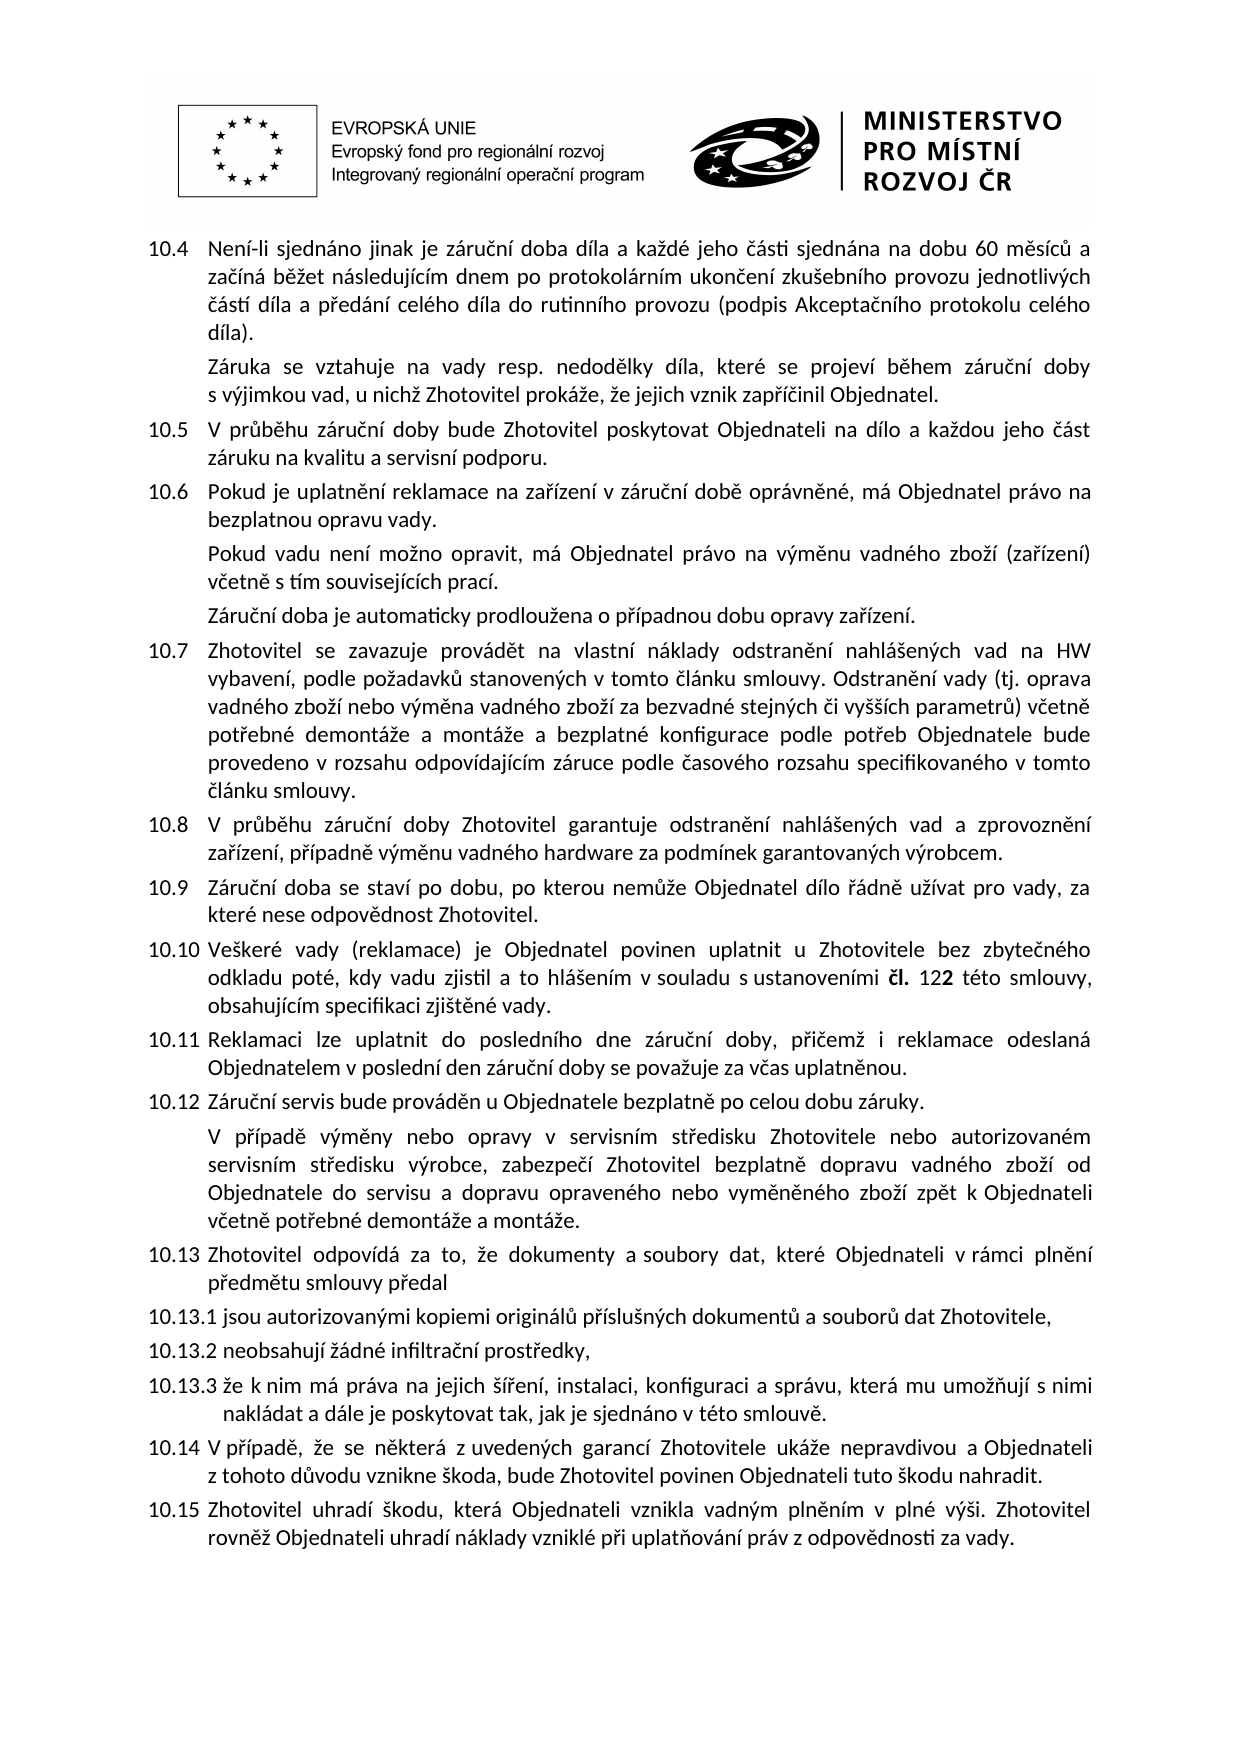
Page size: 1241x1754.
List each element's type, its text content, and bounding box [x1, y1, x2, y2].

subtitle jsou autorizovanými kopiemi originálů příslušných dokumentů a souborů dat Zhotovitele, [148, 1302, 1093, 1330]
subtitle že k nim má práva na jejich šíření, instalaci, konfiguraci a správu, která mu umožňují s nimi nakládat a dále je poskytovat tak, jak je sjednáno v této smlouvě. [148, 1371, 1093, 1427]
subtitle Záruční servis bude prováděn u Objednatele bezplatně po celou dobu záruky. [148, 1087, 1093, 1116]
subtitle V průběhu záruční doby bude Zhotovitel poskytovat Objednateli na dílo a každou jeho část záruku na kvalitu a servisní podporu. [148, 415, 1093, 471]
subtitle V průběhu záruční doby Zhotovitel garantuje odstranění nahlášených vad a zprovoznění zařízení, případně výměnu vadného hardware za podmínek garantovaných výrobcem. [148, 810, 1093, 866]
subtitle Není-li sjednáno jinak je záruční doba díla a každé jeho části sjednána na dobu 60 měsíců a začíná běžet následujícím dnem po protokolárním ukončení zkušebního provozu jednotlivých částí díla a předání celého díla do rutinního provozu (podpis Akceptačního protokolu celého díla). [148, 234, 1093, 346]
picture [147, 73, 1092, 228]
subtitle Záruční doba se staví po dobu, po kterou nemůže Objednatel dílo řádně užívat pro vady, za které nese odpovědnost Zhotovitel. [148, 873, 1093, 929]
subtitle neobsahují žádné infiltrační prostředky, [148, 1337, 1093, 1365]
subtitle Zhotovitel odpovídá za to, že dokumenty a soubory dat, které Objednateli v rámci plnění předmětu smlouvy předal [148, 1240, 1093, 1296]
subtitle Záruka se vztahuje na vady resp. nedodělky díla, které se projeví během záruční doby s výjimkou vad, u nichž Zhotovitel prokáže, že jejich vznik zapříčinil Objednatel. [208, 352, 1093, 408]
subtitle Zhotovitel se zavazuje provádět na vlastní náklady odstranění nahlášených vad na HW vybavení, podle požadavků stanovených v tomto článku smlouvy. Odstranění vady (tj. oprava vadného zboží nebo výměna vadného zboží za bezvadné stejných či vyšších parametrů) včetně potřebné demontáže a montáže a bezplatné konfigurace podle potřeb Objednatele bude provedeno v rozsahu odpovídajícím záruce podle časového rozsahu specifikovaného v tomto článku smlouvy. [148, 636, 1093, 804]
subtitle V případě, že se některá z uvedených garancí Zhotovitele ukáže nepravdivou a Objednateli z tohoto důvodu vznikne škoda, bude Zhotovitel povinen Objednateli tuto škodu nahradit. [148, 1433, 1093, 1489]
subtitle Záruční doba je automaticky prodloužena o případnou dobu opravy zařízení. [208, 602, 1093, 630]
subtitle Pokud je uplatnění reklamace na zařízení v záruční době oprávněné, má Objednatel právo na bezplatnou opravu vady. [148, 477, 1093, 533]
subtitle Veškeré vady (reklamace) je Objednatel povinen uplatnit u Zhotovitele bez zbytečného odkladu poté, kdy vadu zjistil a to hlášením v souladu s ustanoveními čl. 12 této smlouvy, obsahujícím specifikaci zjištěné vady. [148, 935, 1093, 1019]
subtitle V případě výměny nebo opravy v servisním středisku Zhotovitele nebo autorizovaném servisním středisku výrobce, zabezpečí Zhotovitel bezplatně dopravu vadného zboží od Objednatele do servisu a dopravu opraveného nebo vyměněného zboží zpět k Objednateli včetně potřebné demontáže a montáže. [208, 1122, 1093, 1234]
subtitle Pokud vadu není možno opravit, má Objednatel právo na výměnu vadného zboží (zařízení) včetně s tím souvisejících prací. [208, 539, 1093, 595]
subtitle Reklamaci lze uplatnit do posledního dne záruční doby, přičemž i reklamace odeslaná Objednatelem v poslední den záruční doby se považuje za včas uplatněnou. [148, 1025, 1093, 1081]
subtitle Zhotovitel uhradí škodu, která Objednateli vznikla vadným plněním v plné výši. Zhotovitel rovněž Objednateli uhradí náklady vzniklé při uplatňování práv z odpovědnosti za vady. [148, 1496, 1093, 1552]
